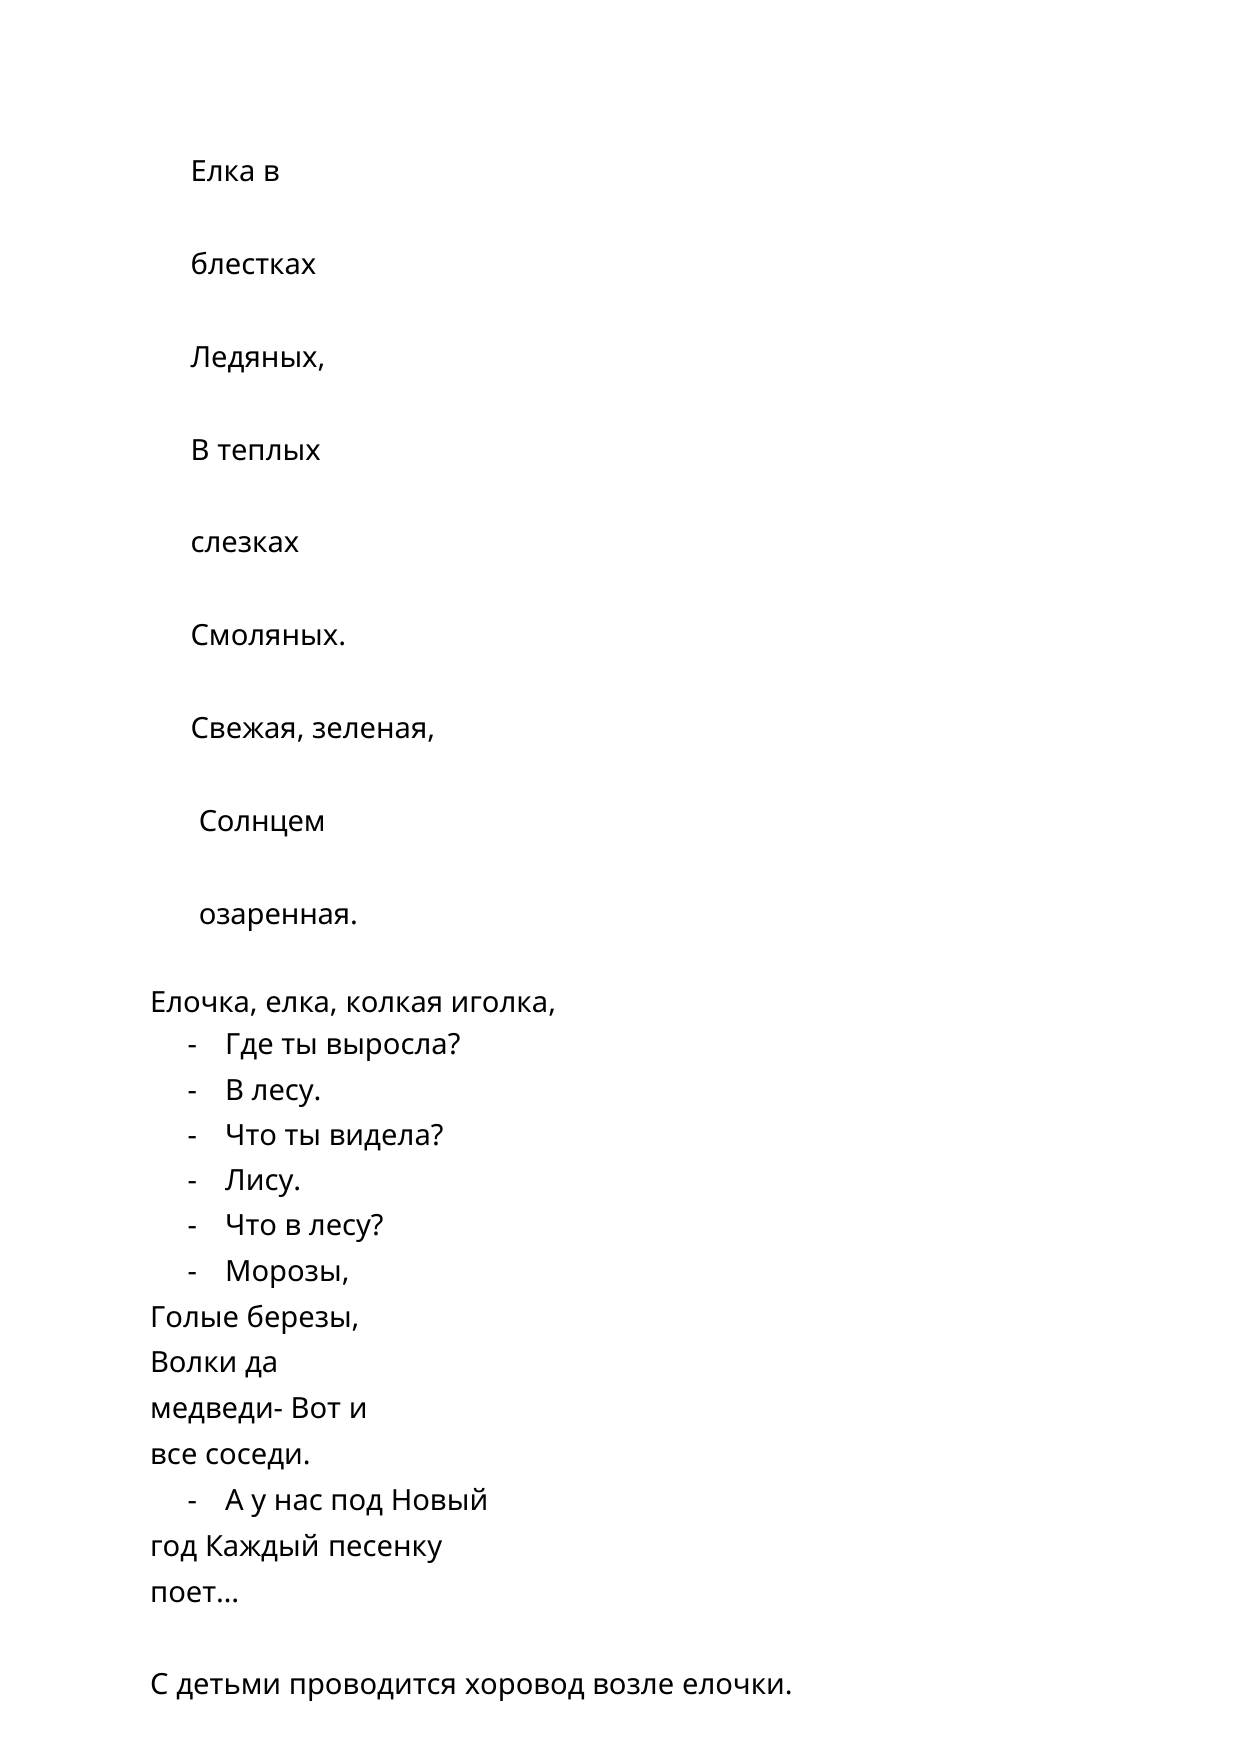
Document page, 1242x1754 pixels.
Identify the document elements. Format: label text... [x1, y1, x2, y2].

list Где ты выросла? [187, 1024, 1096, 1063]
list Что в лесу? [187, 1205, 1096, 1244]
list Лису. [187, 1159, 1096, 1199]
text Елка в блестках Ледяных, [190, 150, 410, 376]
text В теплых слезках Смоляных. [190, 429, 430, 654]
list В лесу. [187, 1069, 1096, 1109]
text Елочка, елка, колкая иголка, [150, 986, 1096, 1018]
text Свежая, зеленая, Солнцем озаренная. [190, 707, 480, 933]
list Что ты видела? [187, 1114, 1096, 1154]
list А у нас под Новый год Каждый песенку поет… [150, 1479, 528, 1611]
text С детьми проводится хоровод возле елочки. [150, 1663, 1096, 1703]
list Морозы, Голые березы, Волки да медведи- Вот и все соседи. [150, 1250, 407, 1473]
